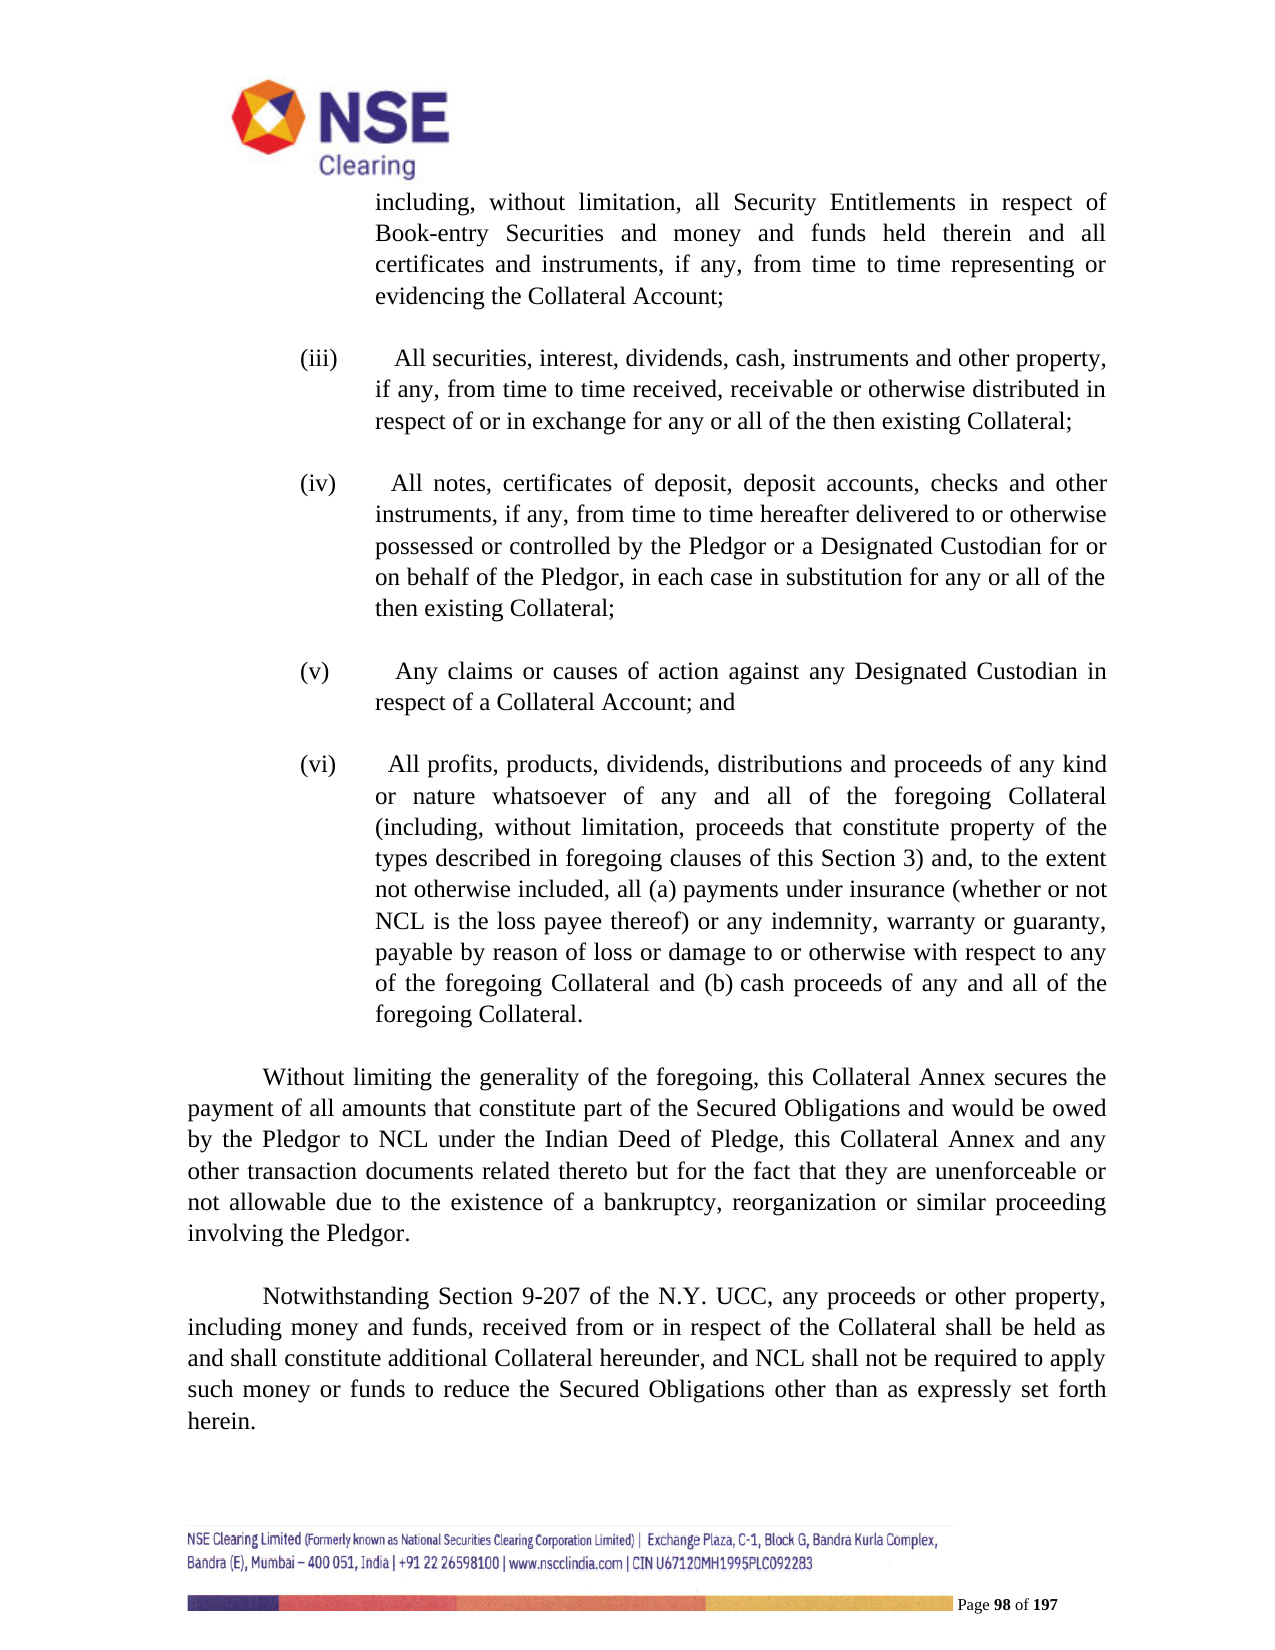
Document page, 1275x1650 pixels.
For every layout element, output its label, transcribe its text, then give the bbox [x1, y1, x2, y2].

text Notwithstanding Section 9-207 of the N.Y. UCC, any proceeds or other property, including money and funds, received from or in respect of the Collateral shall be held as and shall constitute additional Collateral hereunder, and NCL shall not be required to apply such money or funds to reduce the Secured Obligations other than as expressly set forth herein. [187, 1278, 1107, 1434]
text (iv) All notes, certificates of deposit, deposit accounts, checks and other instruments, if any, from time to time hereafter delivered to or otherwise possessed or controlled by the Pledgor or a Designated Custodian for or on behalf of the Pledgor, in each case in substitution for any or all of the then existing Collateral; [300, 466, 1107, 622]
text Without limiting the generality of the foregoing, this Collateral Annex secures the payment of all amounts that constitute part of the Secured Obligations and would be owed by the Pledgor to NCL under the Indian Deed of Pledge, this Collateral Annex and any other transaction documents related thereto but for the fact that they are unenforceable or not allowable due to the existence of a bankruptcy, reorganization or similar proceeding involving the Pledgor. [187, 1059, 1107, 1247]
picture [187, 75, 493, 185]
text (iii) All securities, interest, dividends, cash, instruments and other property, if any, from time to time received, receivable or otherwise distributed in respect of or in exchange for any or all of the then existing Collateral; [300, 341, 1107, 434]
text (vi) All profits, products, dividends, distributions and proceeds of any kind or nature whatsoever of any and all of the foregoing Collateral (including, without limitation, proceeds that constitute property of the types described in foregoing clauses of this Section 3) and, to the extent not otherwise included, all (a) payments under insurance (whether or not NCL is the loss payee thereof) or any indemnity, warranty or guaranty, payable by reason of loss or damage to or otherwise with respect to any of the foregoing Collateral and (b) cash proceeds of any and all of the foregoing Collateral. [300, 747, 1107, 1028]
text (v) Any claims or causes of action against any Designated Custodian in respect of a Collateral Account; and [300, 653, 1107, 716]
picture [187, 1525, 954, 1611]
